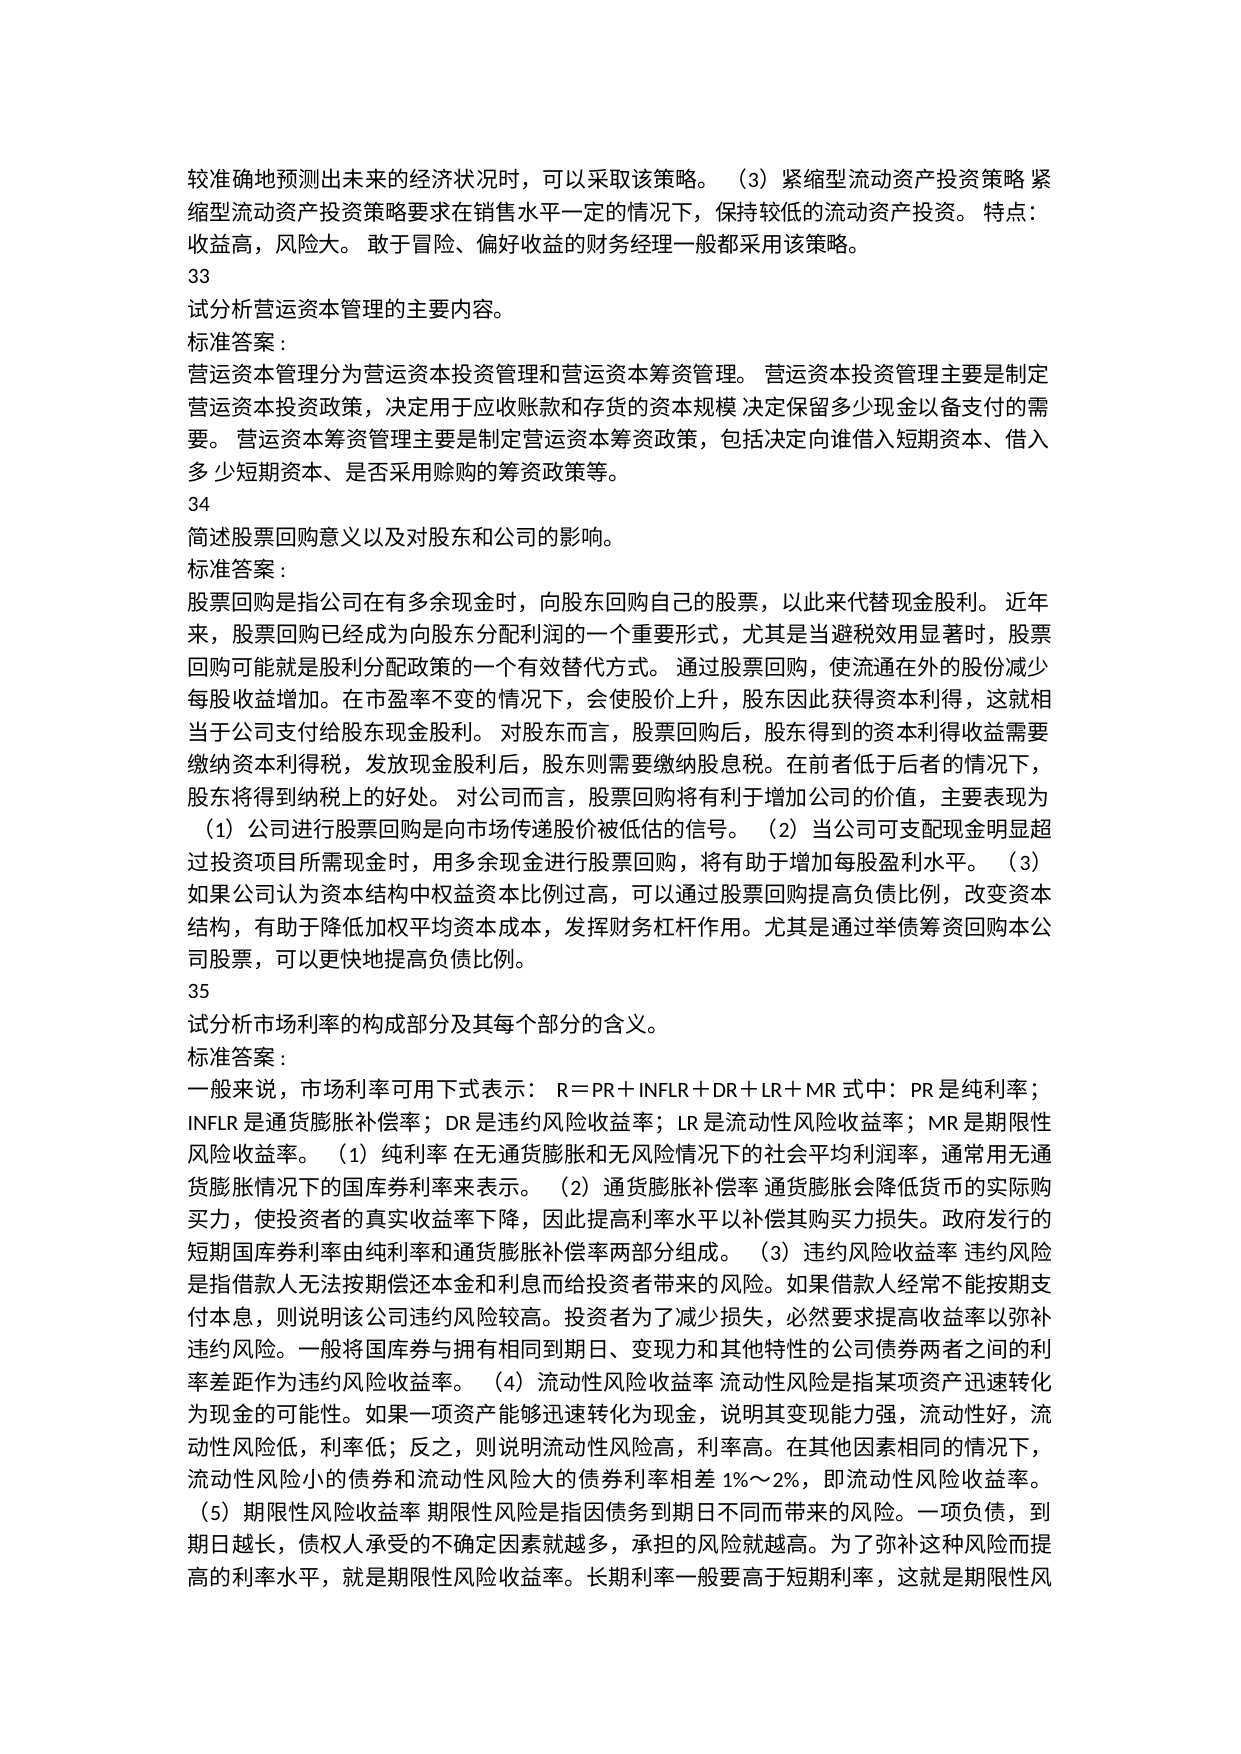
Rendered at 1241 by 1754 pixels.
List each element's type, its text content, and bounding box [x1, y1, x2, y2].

text 35 [187, 974, 1053, 1007]
text 股票回购是指公司在有多余现金时，向股东回购自己的股票，以此来代替现金股利。 近年来，股票回购已经成为向股东分配利润的一个重要形式，尤其是当避税效用显著时，股票回购可能就是股利分配政策的一个有效替代方式。 通过股票回购，使流通在外的股份减少，每股收益增加。在市盈率不变的情况下，会使股价上升，股东因此获得资本利得，这就相当于公司支付给股东现金股利。 对股东而言，股票回购后，股东得到的资本利得收益需要缴纳资本利得税，发放现金股利后，股东则需要缴纳股息税。在前者低于后者的情况下，股东将得到纳税上的好处。 对公司而言，股票回购将有利于增加公司的价值，主要表现为： （1）公司进行股票回购是向市场传递股价被低估的信号。 （2）当公司可支配现金明显超过投资项目所需现金时，用多余现金进行股票回购，将有助于增加每股盈利水平。 （3）如果公司认为资本结构中权益资本比例过高，可以通过股票回购提高负债比例，改变资本结构，有助于降低加权平均资本成本，发挥财务杠杆作用。尤其是通过举债筹资回购本公司股票，可以更快地提高负债比例。 [187, 584, 1053, 974]
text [187, 162, 1053, 259]
text 标准答案 : [187, 1039, 1053, 1072]
text 简述股票回购意义以及对股东和公司的影响。 [187, 519, 1053, 552]
text 试分析营运资本管理的主要内容。 [187, 292, 1053, 324]
text 试分析市场利率的构成部分及其每个部分的含义。 [187, 1007, 1053, 1039]
text 标准答案 : [187, 552, 1053, 584]
text 33 [187, 259, 1053, 292]
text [187, 1072, 1053, 1592]
text 营运资本管理分为营运资本投资管理和营运资本筹资管理。 营运资本投资管理主要是制定营运资本投资政策，决定用于应收账款和存货的资本规模 决定保留多少现金以备支付的需要。 营运资本筹资管理主要是制定营运资本筹资政策，包括决定向谁借入短期资本、借入多 少短期资本、是否采用赊购的筹资政策等。 [187, 357, 1053, 487]
text 34 [187, 487, 1053, 519]
text 标准答案 : [187, 324, 1053, 357]
